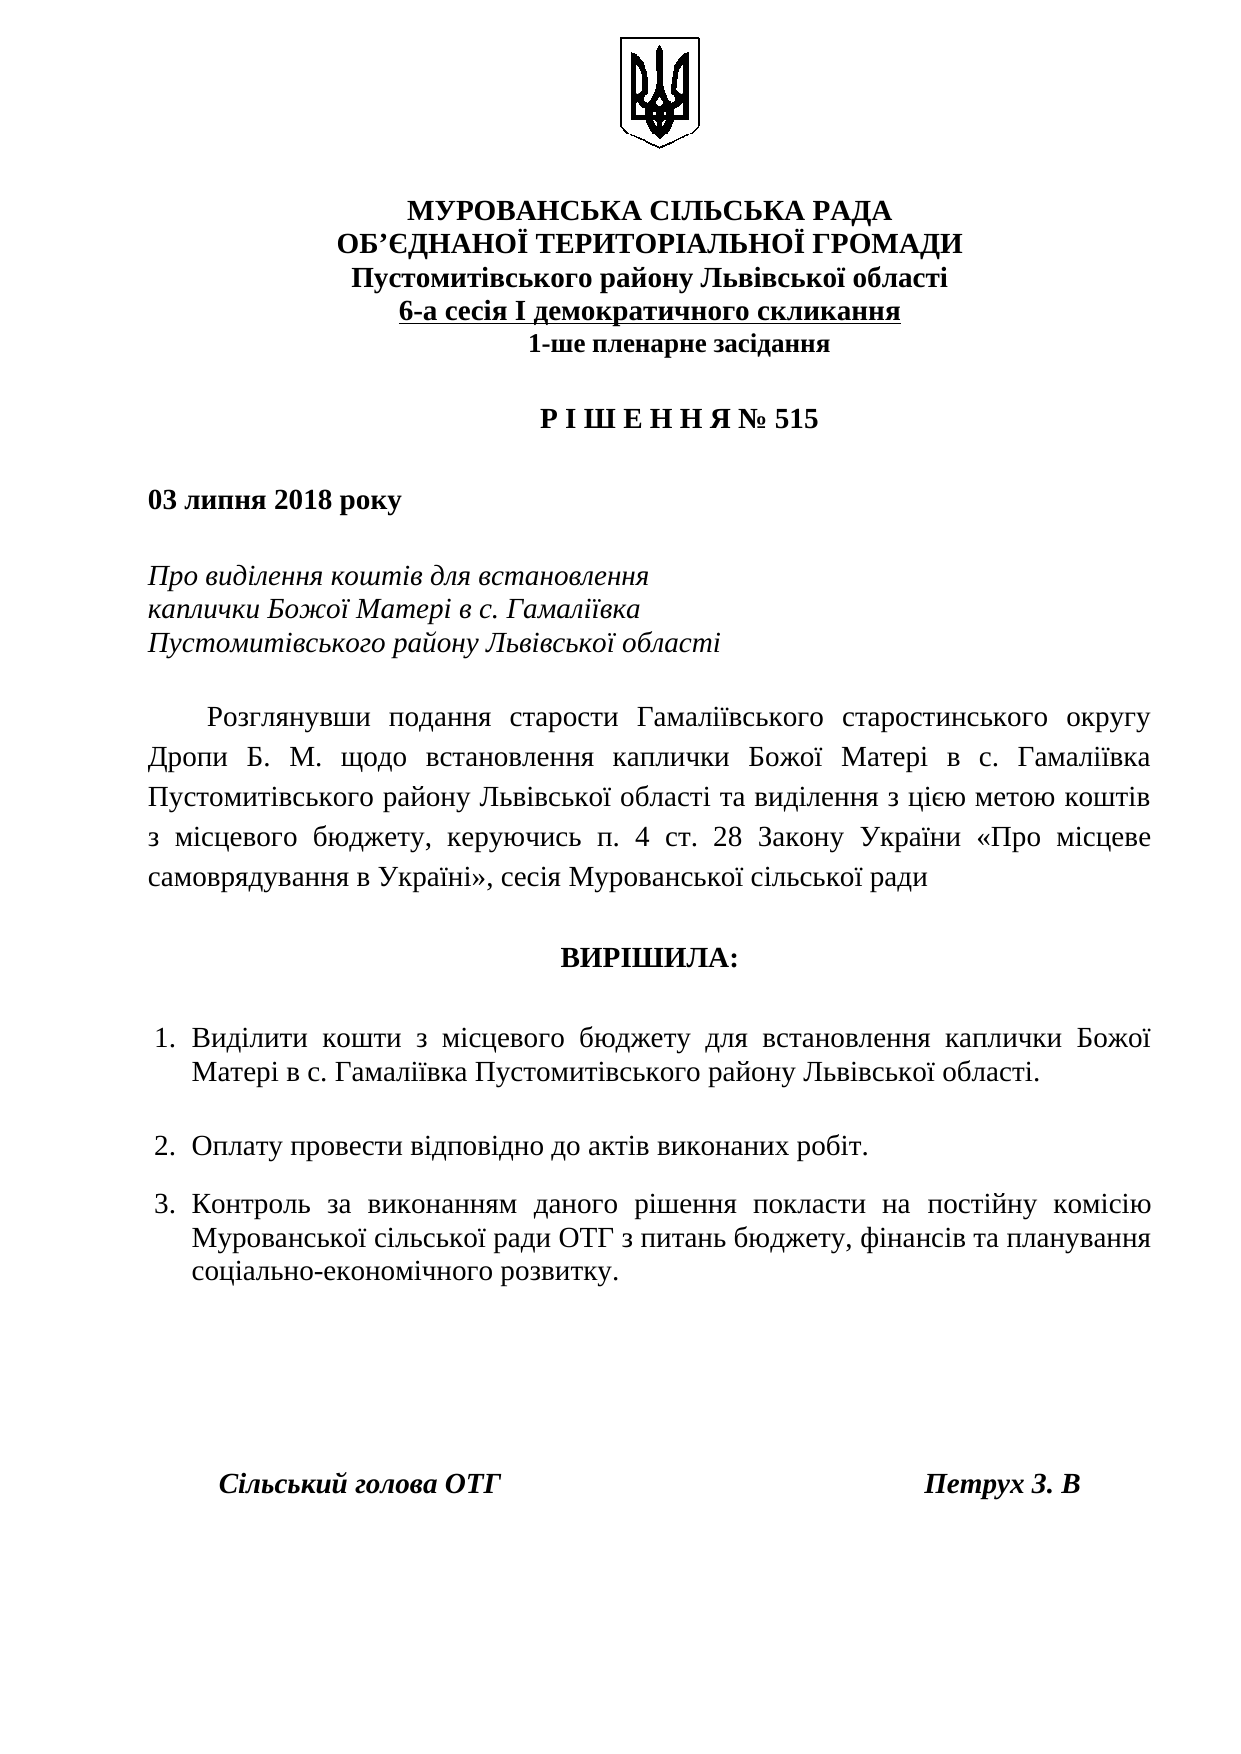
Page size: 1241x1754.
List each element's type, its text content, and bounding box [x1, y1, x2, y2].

list Оплату провести відповідно до актів виконаних робіт. [154, 1128, 1152, 1161]
text МУРОВАНСЬКА СІЛЬСЬКА РАДА [148, 193, 1152, 226]
text Про виділення коштів для встановлення [148, 558, 1152, 591]
text 1-ше пленарне засідання [148, 327, 1211, 358]
text Р І Ш Е Н Н Я № 515 [148, 402, 1211, 435]
text 03 липня 2018 року [148, 482, 1152, 516]
text 6-а сесія І демократичного скликання [148, 293, 1152, 327]
text Сільський голова ОТГ Петрух З. В [148, 1466, 1152, 1499]
list Контроль за виконанням даного рішення покласти на постійну комісію Мурованської сільської ради ОТГ з питань бюджету, фінансів та планування соціально-економічного розвитку. [154, 1186, 1152, 1287]
text Пустомитівського району Львівської області [148, 625, 1152, 658]
picture [616, 37, 704, 150]
text Пустомитівського району Львівської області [148, 260, 1152, 293]
text каплички Божої Матері в с. Гамаліївка [148, 591, 1152, 625]
text Розглянувши подання старости Гамаліївського старостинського округу Дропи Б. М. щодо встановлення каплички Божої Матері в с. Гамаліївка Пустомитівського району Львівської області та виділення з цією метою коштів з місцевого бюджету, керуючись п. 4 ст. 28 Закону України «Про місцеве самоврядування в Україні», сесія Мурованської сільської ради [148, 699, 1152, 893]
list Виділити кошти з місцевого бюджету для встановлення каплички Божої Матері в с. Гамаліївка Пустомитівського району Львівської області. [154, 1020, 1152, 1087]
text ВИРІШИЛА: [148, 940, 1152, 973]
text ОБ’ЄДНАНОЇ ТЕРИТОРІАЛЬНОЇ ГРОМАДИ [148, 226, 1152, 260]
